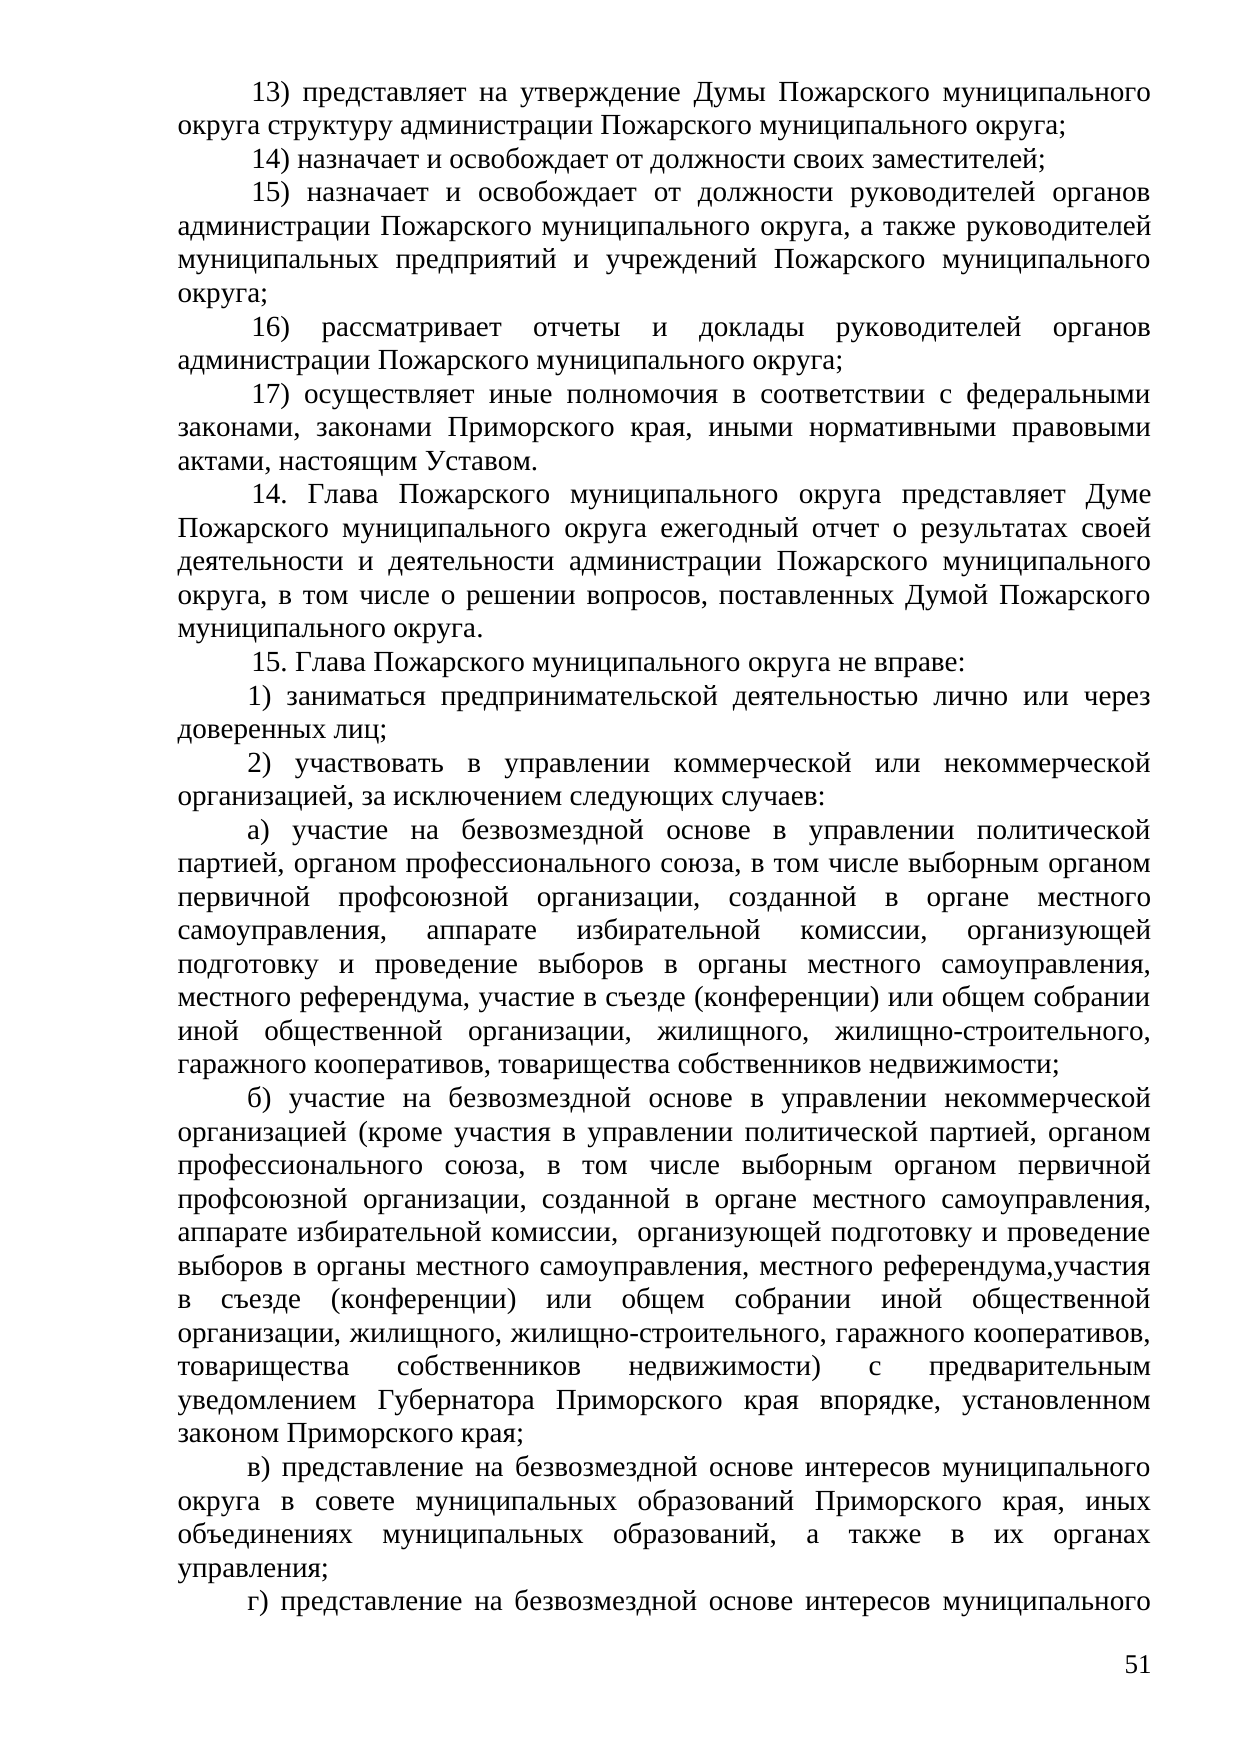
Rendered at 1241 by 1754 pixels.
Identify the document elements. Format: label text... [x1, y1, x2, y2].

text а) участие на безвозмездной основе в управлении политической партией, органом профессионального союза, в том числе выборным органом первичной профсоюзной организации, созданной в органе местного самоуправления, аппарате избирательной комиссии, организующей подготовку и проведение выборов в органы местного самоуправления, местного референдума, участие в съезде (конференции) или общем собрании иной общественной организации, жилищного, жилищно-строительного, гаражного кооперативов, товарищества собственников недвижимости; [177, 812, 1152, 1080]
text 15. Глава Пожарского муниципального округа не вправе: [177, 644, 1152, 678]
text 14. Глава Пожарского муниципального округа представляет Думе Пожарского муниципального округа ежегодный отчет о результатах своей деятельности и деятельности администрации Пожарского муниципального округа, в том числе о решении вопросов, поставленных Думой Пожарского муниципального округа. [177, 476, 1152, 644]
text 14) назначает и освобождает от должности своих заместителей; [177, 141, 1152, 174]
text 1) заниматься предпринимательской деятельностью лично или через доверенных лиц; [177, 678, 1152, 745]
text 13) представляет на утверждение Думы Пожарского муниципального округа структуру администрации Пожарского муниципального округа; [177, 74, 1152, 141]
text 2) участвовать в управлении коммерческой или некоммерческой организацией, за исключением следующих случаев: [177, 745, 1152, 812]
text 17) осуществляет иные полномочия в соответствии с федеральными законами, законами Приморского края, иными нормативными правовыми актами, настоящим Уставом. [177, 376, 1152, 476]
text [177, 1583, 1152, 1617]
text 16) рассматривает отчеты и доклады руководителей органов администрации Пожарского муниципального округа; [177, 309, 1152, 376]
text в) представление на безвозмездной основе интересов муниципального округа в совете муниципальных образований Приморского края, иных объединениях муниципальных образований, а также в их органах управления; [177, 1449, 1152, 1583]
text 15) назначает и освобождает от должности руководителей органов администрации Пожарского муниципального округа, а также руководителей муниципальных предприятий и учреждений Пожарского муниципального округа; [177, 174, 1152, 309]
text б) участие на безвозмездной основе в управлении некоммерческой организацией (кроме участия в управлении политической партией, органом профессионального союза, в том числе выборным органом первичной профсоюзной организации, созданной в органе местного самоуправления, аппарате избирательной комиссии, организующей подготовку и проведение выборов в органы местного самоуправления, местного референдума,участия в съезде (конференции) или общем собрании иной общественной организации, жилищного, жилищно-строительного, гаражного кооперативов, товарищества собственников недвижимости) с предварительным уведомлением Губернатора Приморского края впорядке, установленном законом Приморского края; [177, 1080, 1152, 1449]
